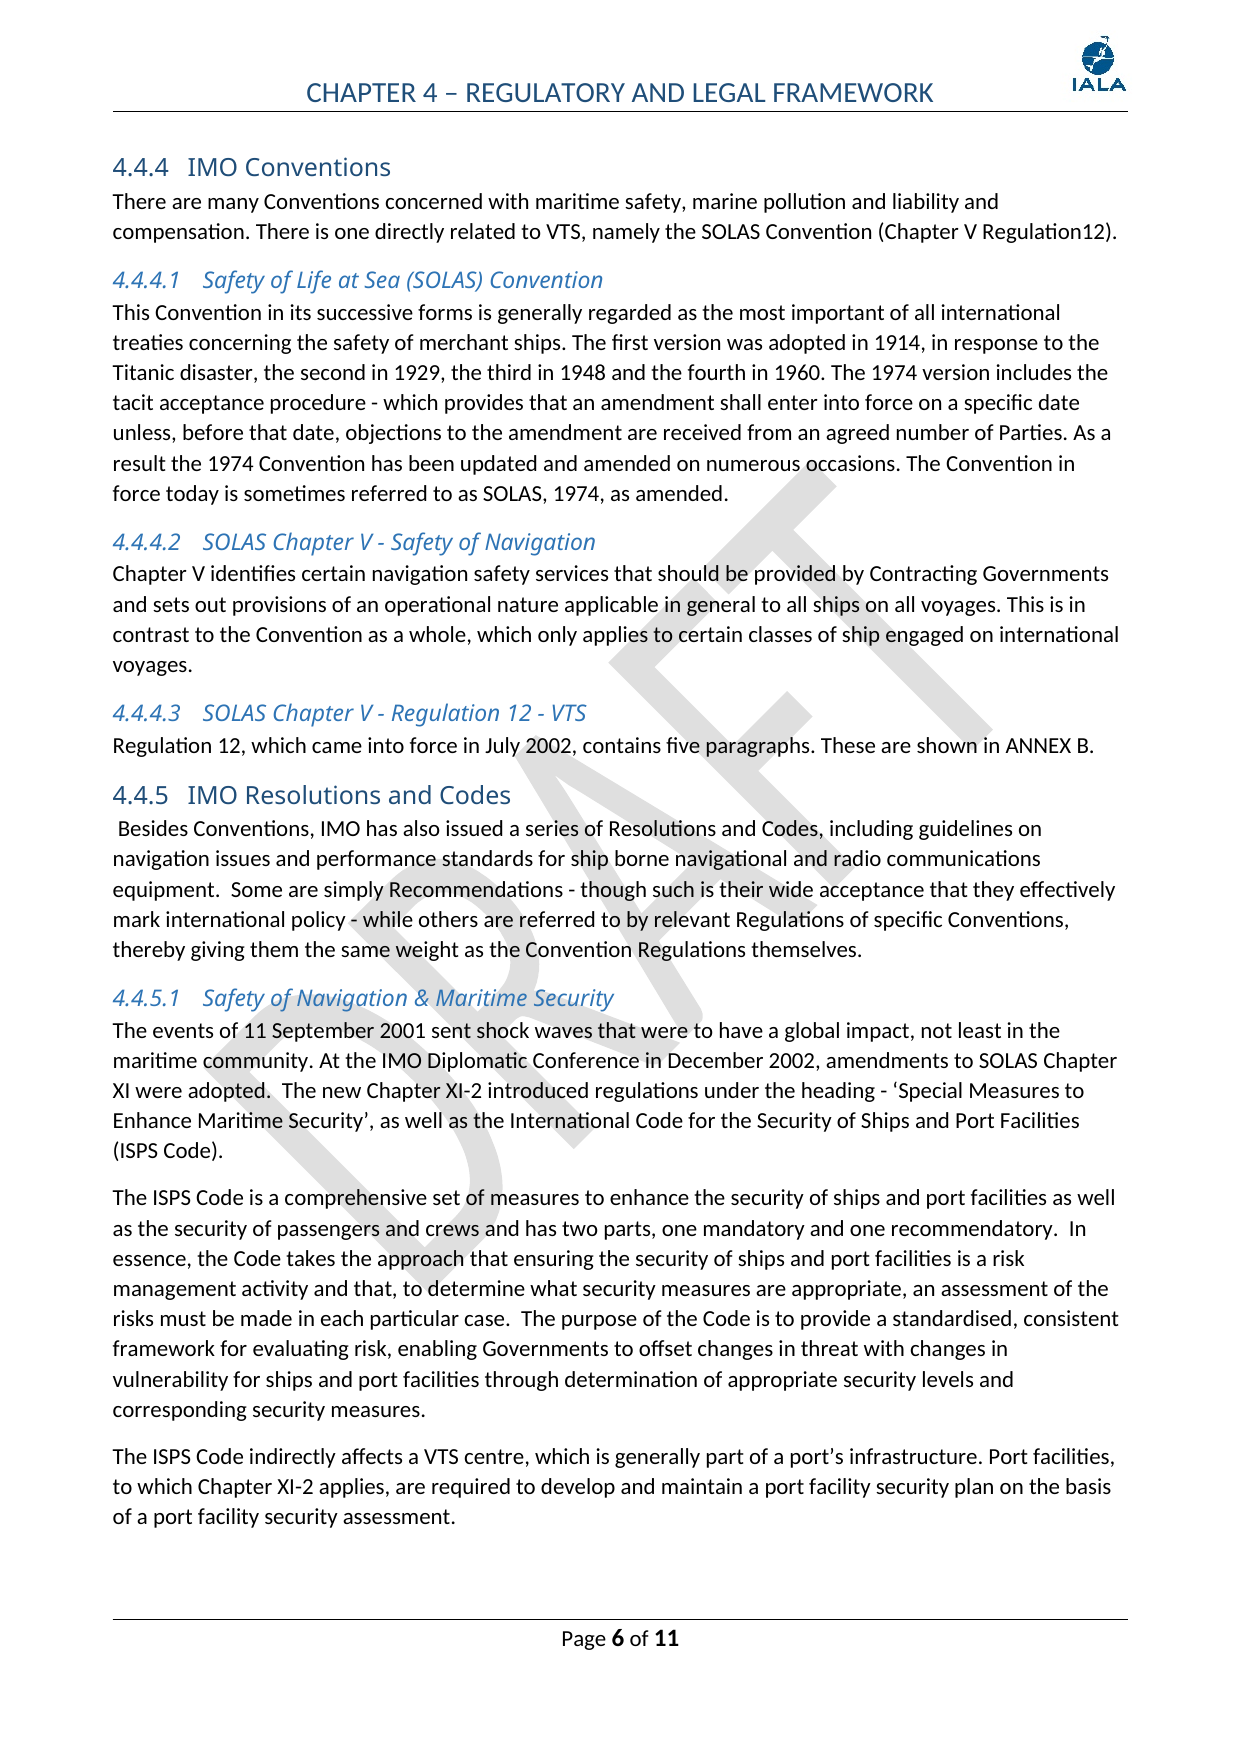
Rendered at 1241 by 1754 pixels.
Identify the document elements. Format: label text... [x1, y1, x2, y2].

text The events of 11 September 2001 sent shock waves that were to have a global impact, not least in the maritime community. At the IMO Diplomatic Conference in December 2002, amendments to SOLAS Chapter XI were adopted. The new Chapter XI-2 introduced regulations under the heading - ‘Special Measures to Enhance Maritime Security’, as well as the International Code for the Security of Ships and Port Facilities (ISPS Code). [112, 1016, 1128, 1165]
text Besides Conventions, IMO has also issued a series of Resolutions and Codes, including guidelines on navigation issues and performance standards for ship borne navigational and radio communications equipment. Some are simply Recommendations - though such is their wide acceptance that they effectively mark international policy - while others are referred to by relevant Regulations of specific Conventions, thereby giving them the same weight as the Convention Regulations themselves. [112, 814, 1128, 963]
text There are many Conventions concerned with maritime safety, marine pollution and liability and compensation. There is one directly related to VTS, namely the SOLAS Convention (Chapter V Regulation12). [112, 187, 1128, 245]
text This Convention in its successive forms is generally regarded as the most important of all international treaties concerning the safety of merchant ships. The first version was adopted in 1914, in response to the Titanic disaster, the second in 1929, the third in 1948 and the fourth in 1960. The 1974 version includes the tacit acceptance procedure - which provides that an amendment shall enter into force on a specific date unless, before that date, objections to the amendment are received from an agreed number of Parties. As a result the 1974 Convention has been updated and amended on numerous occasions. The Convention in force today is sometimes referred to as SOLAS, 1974, as amended. [112, 298, 1128, 507]
subtitle Safety of Life at Sea (SOLAS) Convention [112, 264, 1128, 295]
text Regulation 12, which came into force in July 2002, contains five paragraphs. These are shown in ANNEX B. [112, 731, 1128, 759]
picture [1060, 30, 1135, 103]
text Chapter V identifies certain navigation safety services that should be provided by Contracting Governments and sets out provisions of an operational nature applicable in general to all ships on all voyages. This is in contrast to the Convention as a whole, which only applies to certain classes of ship engaged on international voyages. [112, 559, 1128, 678]
subtitle SOLAS Chapter V - Regulation 12 - VTS [112, 697, 1128, 728]
subtitle IMO Conventions [112, 150, 1128, 184]
subtitle Safety of Navigation & Maritime Security [112, 982, 1128, 1013]
subtitle IMO Resolutions and Codes [112, 778, 1128, 812]
text The ISPS Code indirectly affects a VTS centre, which is generally part of a port’s infrastructure. Port facilities, to which Chapter XI-2 applies, are required to develop and maintain a port facility security plan on the basis of a port facility security assessment. [112, 1442, 1128, 1530]
text The ISPS Code is a comprehensive set of measures to enhance the security of ships and port facilities as well as the security of passengers and crews and has two parts, one mandatory and one recommendatory. In essence, the Code takes the approach that ensuring the security of ships and port facilities is a risk management activity and that, to determine what security measures are appropriate, an assessment of the risks must be made in each particular case. The purpose of the Code is to provide a standardised, consistent framework for evaluating risk, enabling Governments to offset changes in threat with changes in vulnerability for ships and port facilities through determination of appropriate security levels and corresponding security measures. [112, 1183, 1128, 1423]
subtitle SOLAS Chapter V - Safety of Navigation [112, 526, 1128, 557]
